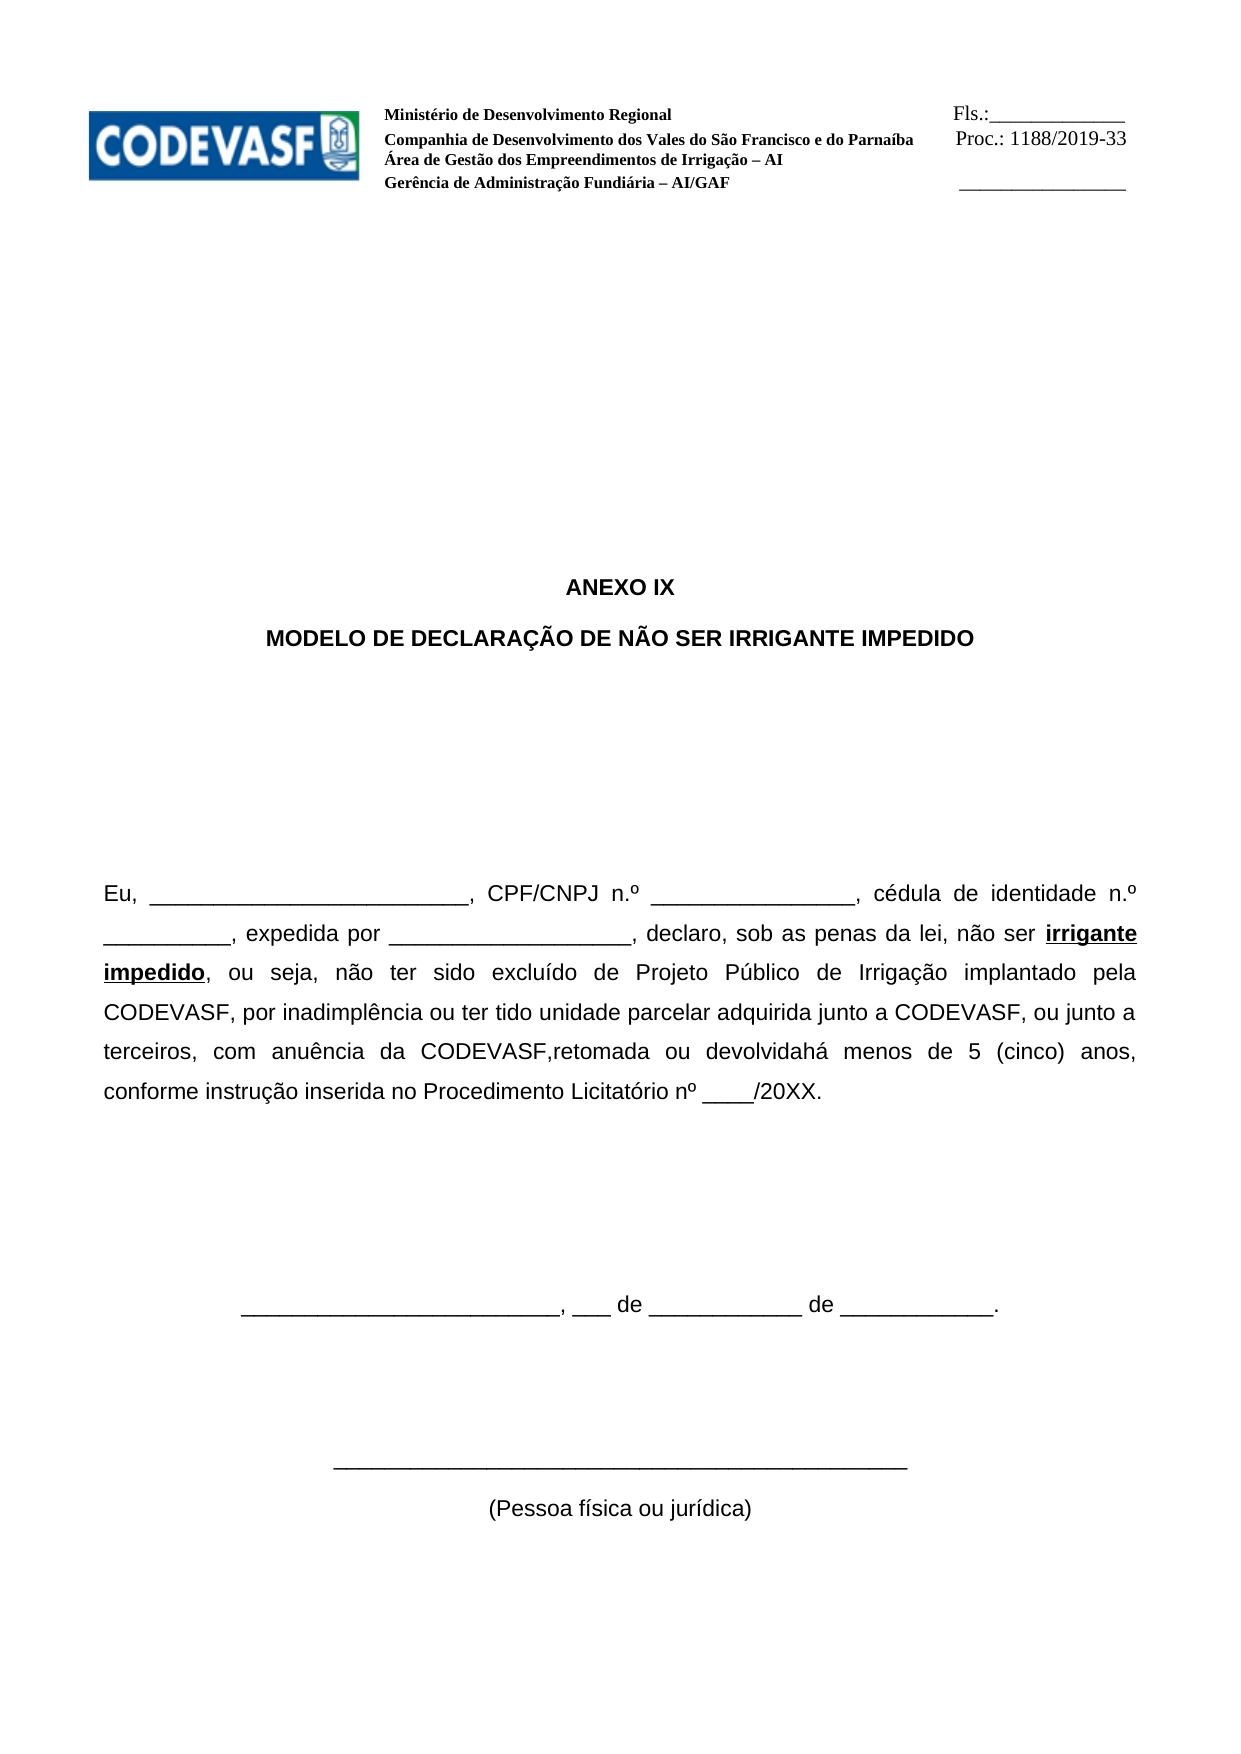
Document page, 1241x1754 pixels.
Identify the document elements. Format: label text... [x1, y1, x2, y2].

text Eu, _________________________, CPF/CNPJ n.º ________________, cédula de identidade n.º __________, expedida por ___________________, declaro, sob as penas da lei, não ser irrigante impedido, ou seja, não ter sido excluído de Projeto Público de Irrigação implantado pela CODEVASF, por inadimplência ou ter tido unidade parcelar adquirida junto a CODEVASF, ou junto a terceiros, com anuência da CODEVASF,retomada ou devolvidahá menos de 5 (cinco) anos, conforme instrução inserida no Procedimento Licitatório nº ____/20XX. [103, 880, 1137, 1104]
text _________________________, ___ de ____________ de ____________. [103, 1291, 1137, 1318]
text _____________________________________________ [103, 1444, 1137, 1471]
text MODELO DE DECLARAÇÃO DE NÃO SER IRRIGANTE IMPEDIDO [103, 625, 1137, 652]
text ANEXO IX [103, 574, 1137, 601]
picture [88, 111, 361, 183]
text (Pessoa física ou jurídica) [103, 1495, 1137, 1522]
